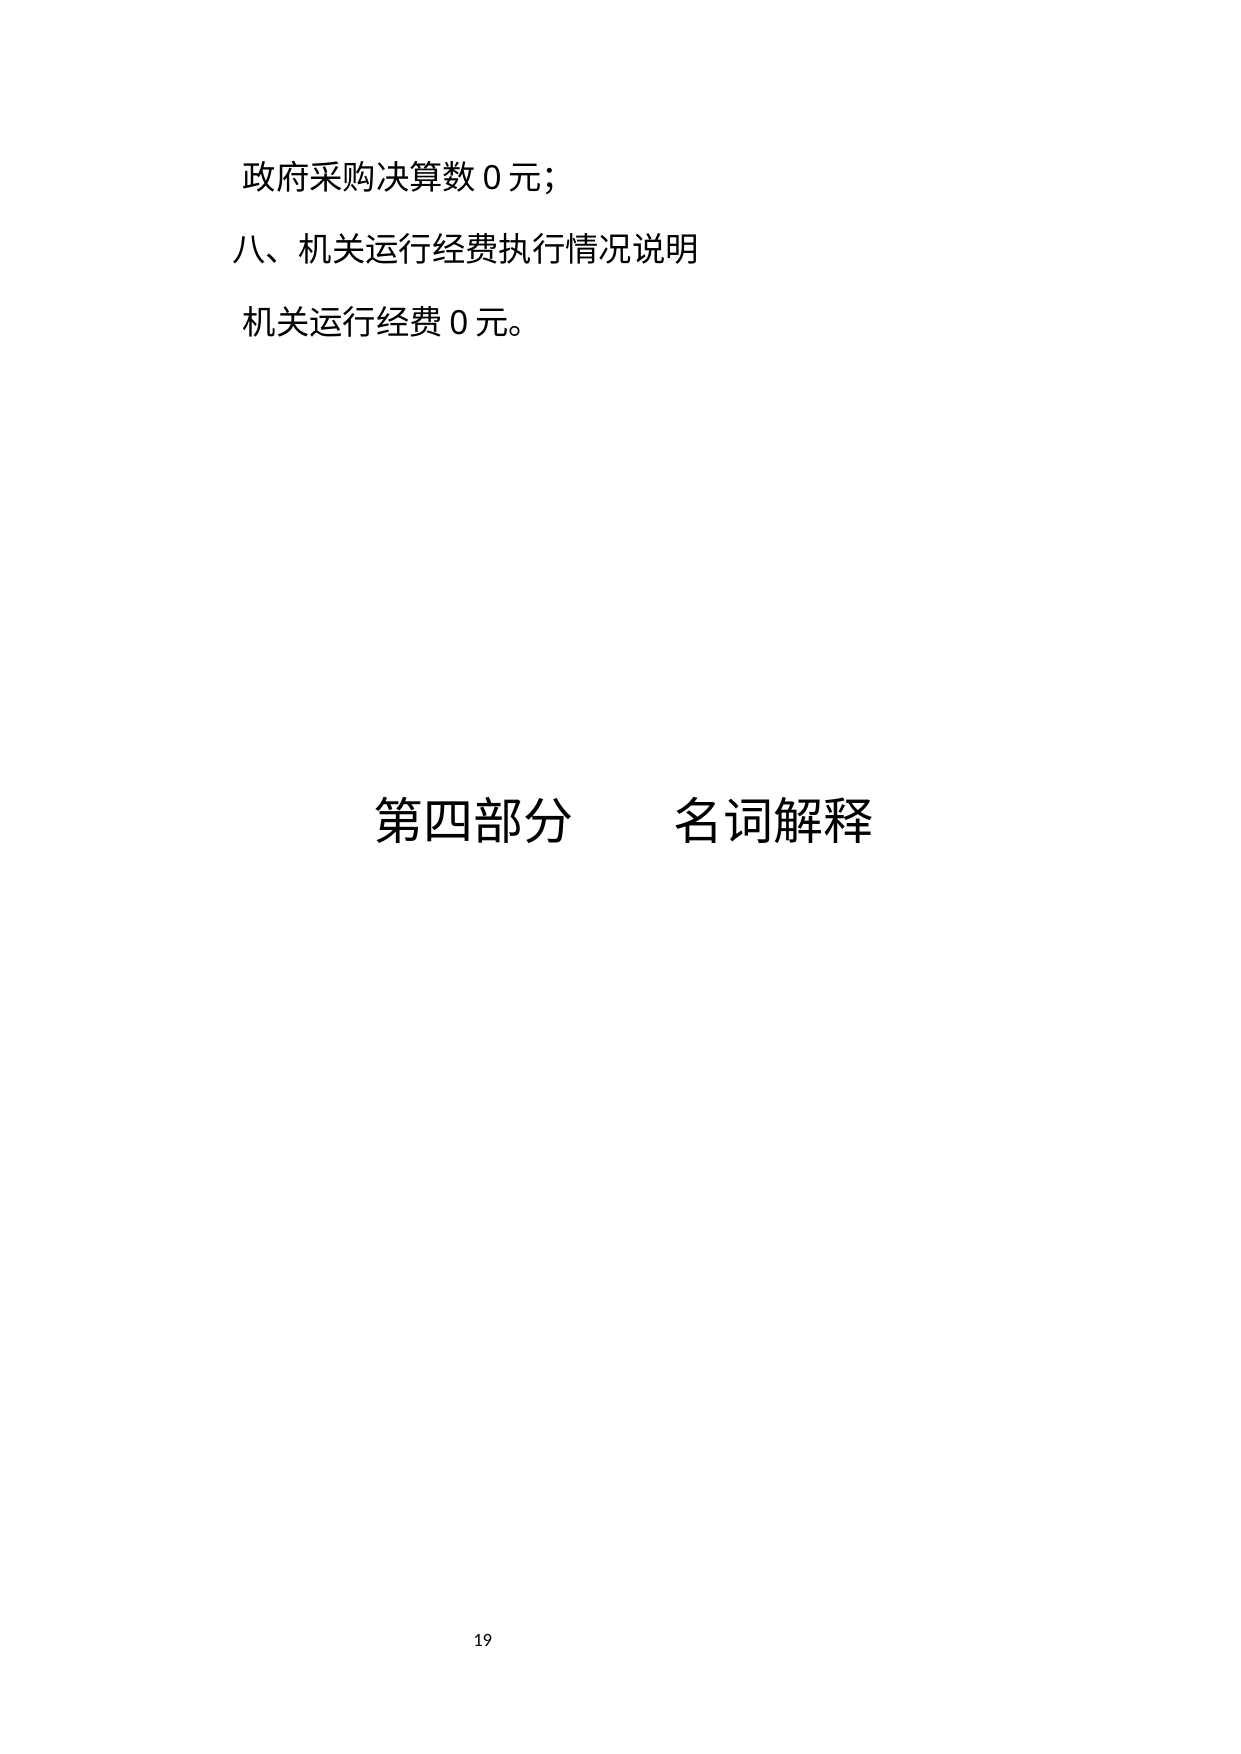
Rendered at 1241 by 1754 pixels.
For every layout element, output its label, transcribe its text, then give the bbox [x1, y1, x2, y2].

text 政府采购决算数0元； [209, 151, 1081, 199]
text 机关运行经费0元。 [209, 295, 1081, 344]
text 八、机关运行经费执行情况说明 [165, 223, 1081, 271]
text 第四部分 名词解释 [165, 768, 1081, 867]
